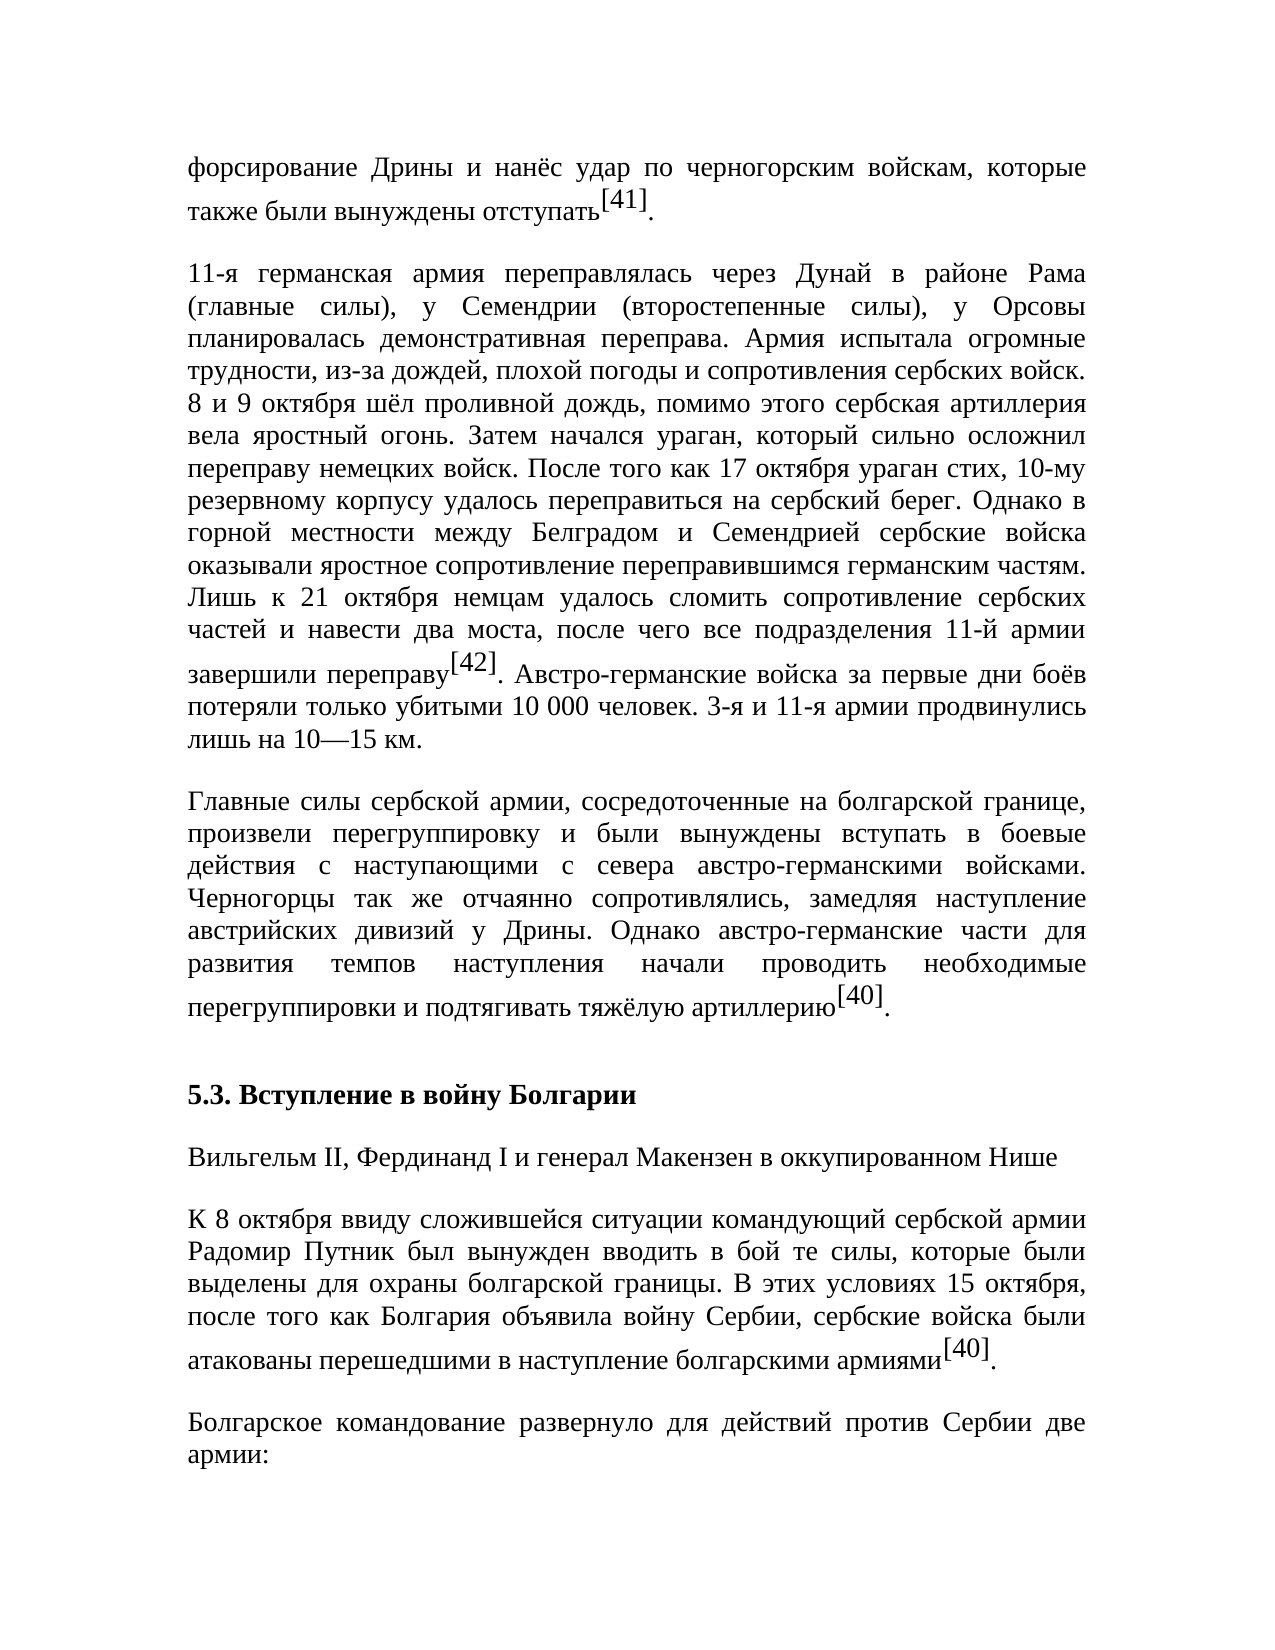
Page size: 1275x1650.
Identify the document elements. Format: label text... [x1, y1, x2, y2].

list 5.3. Вступление в войну Болгарии [187, 1077, 1087, 1110]
text Вильгельм II, Фердинанд I и генерал Макензен в оккупированном Нише [187, 1140, 1087, 1172]
text 11-я германская армия переправлялась через Дунай в районе Рама (главные силы), у Семендрии (второстепенные силы), у Орсовы планировалась демонстративная переправа. Армия испытала огромные трудности, из-за дождей, плохой погоды и сопротивления сербских войск. 8 и 9 октября шёл проливной дождь, помимо этого сербская артиллерия вела яростный огонь. Затем начался ураган, который сильно осложнил переправу немецких войск. После того как 17 октября ураган стих, 10-му резервному корпусу удалось переправиться на сербский берег. Однако в горной местности между Белградом и Семендрией сербские войска оказывали яростное сопротивление переправившимся германским частям. Лишь к 21 октября немцам удалось сломить сопротивление сербских частей и навести два моста, после чего все подразделения 11-й армии завершили переправу[42]. Австро-германские войска за первые дни боёв потеряли только убитыми 10 000 человек. 3-я и 11-я армии продвинулись лишь на 10—15 км. [187, 256, 1087, 754]
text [187, 150, 1087, 227]
text Болгарское командование развернуло для действий против Сербии две армии: [187, 1405, 1087, 1470]
text К 8 октября ввиду сложившейся ситуации командующий сербской армии Радомир Путник был вынужден вводить в бой те силы, которые были выделены для охраны болгарской границы. В этих условиях 15 октября, после того как Болгария объявила войну Сербии, сербские войска были атакованы перешедшими в наступление болгарскими армиями[40]. [187, 1202, 1087, 1376]
text Главные силы сербской армии, сосредоточенные на болгарской границе, произвели перегруппировку и были вынуждены вступать в боевые действия с наступающими с севера австро-германскими войсками. Черногорцы так же отчаянно сопротивлялись, замедляя наступление австрийских дивизий у Дрины. Однако австро-германские части для развития темпов наступления начали проводить необходимые перегруппировки и подтягивать тяжёлую артиллерию[40]. [187, 784, 1087, 1022]
